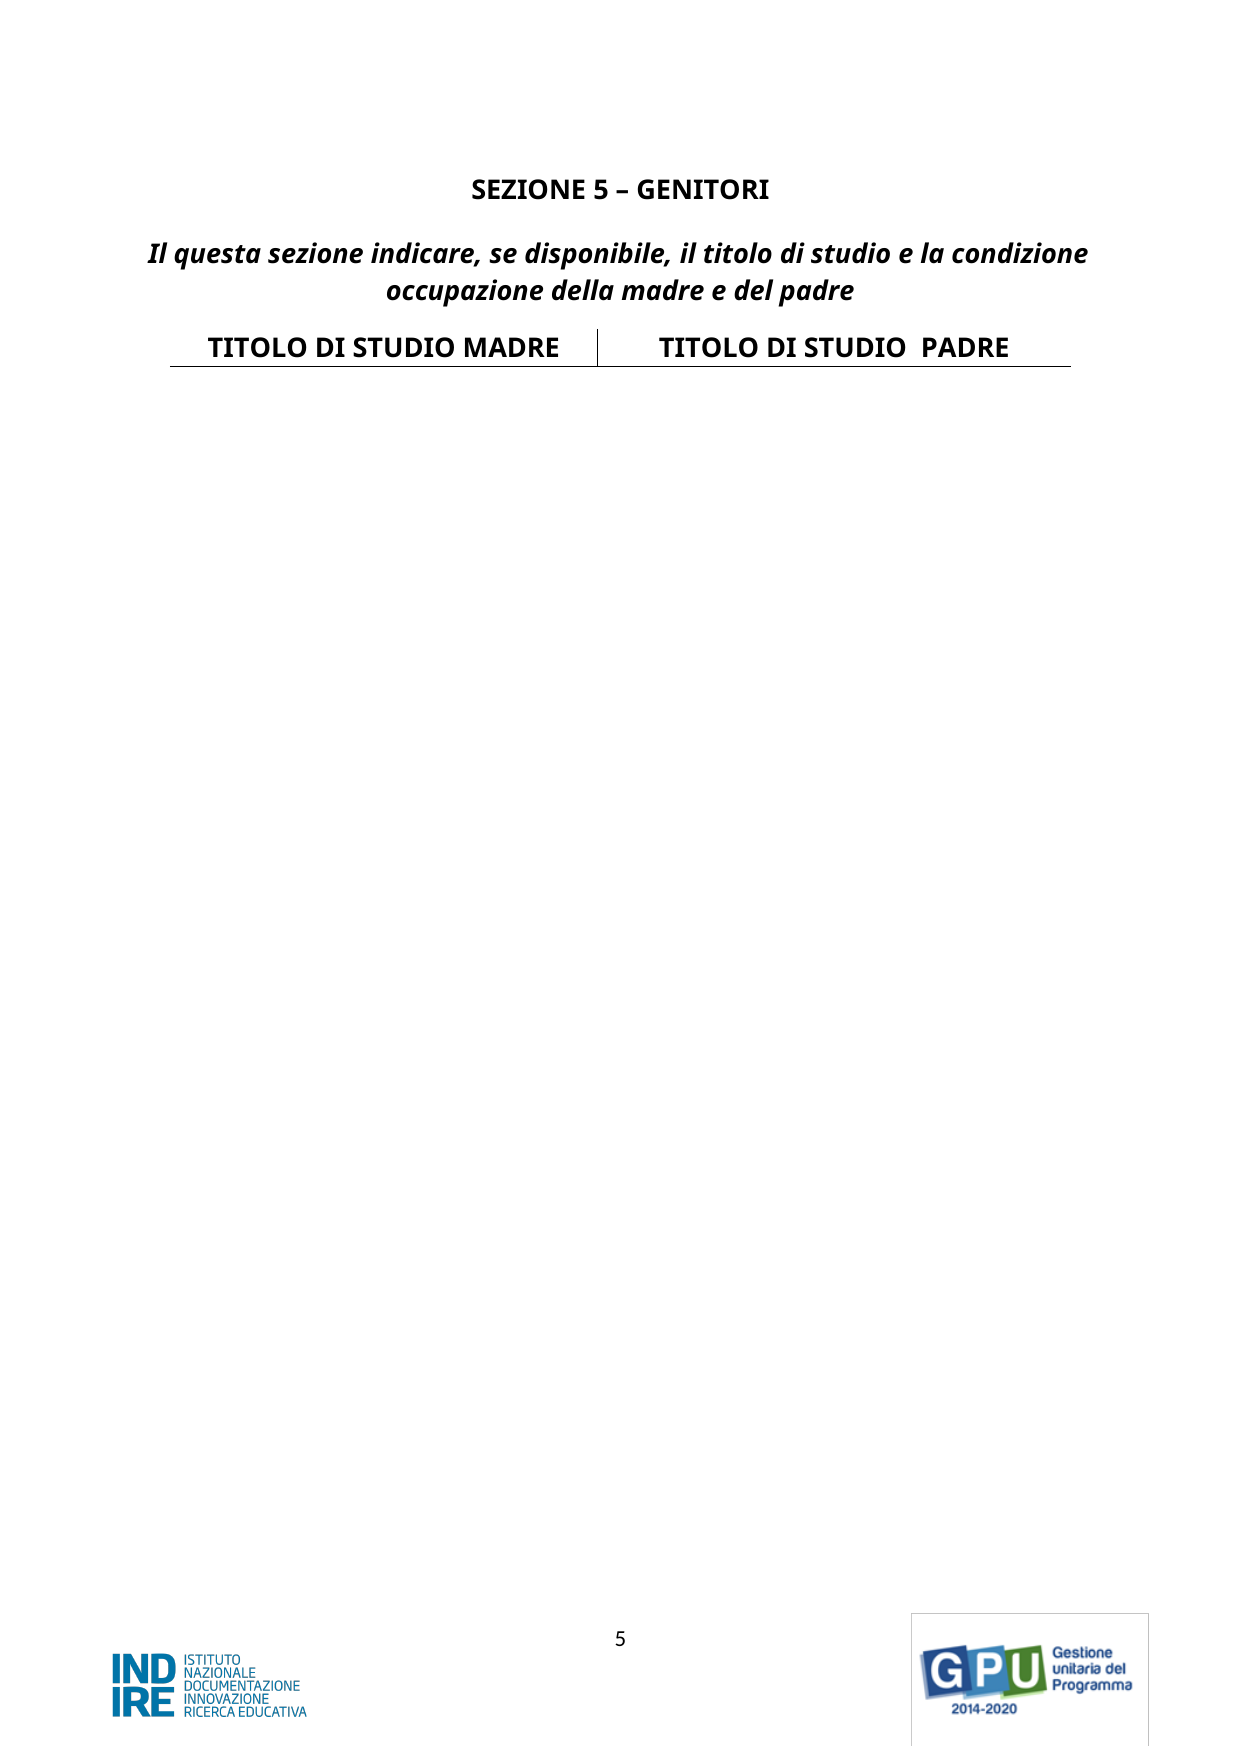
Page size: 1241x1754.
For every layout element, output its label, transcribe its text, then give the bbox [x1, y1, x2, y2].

text SEZIONE 5 – GENITORI [118, 171, 1122, 208]
picture [109, 1652, 313, 1718]
table_header TITOLO DI STUDIO PADRE [598, 329, 1071, 366]
text Il questa sezione indicare, se disponibile, il titolo di studio e la condizione occupazione della madre e del padre [118, 234, 1122, 308]
table_header TITOLO DI STUDIO MADRE [170, 329, 597, 366]
picture [909, 1611, 1150, 1746]
